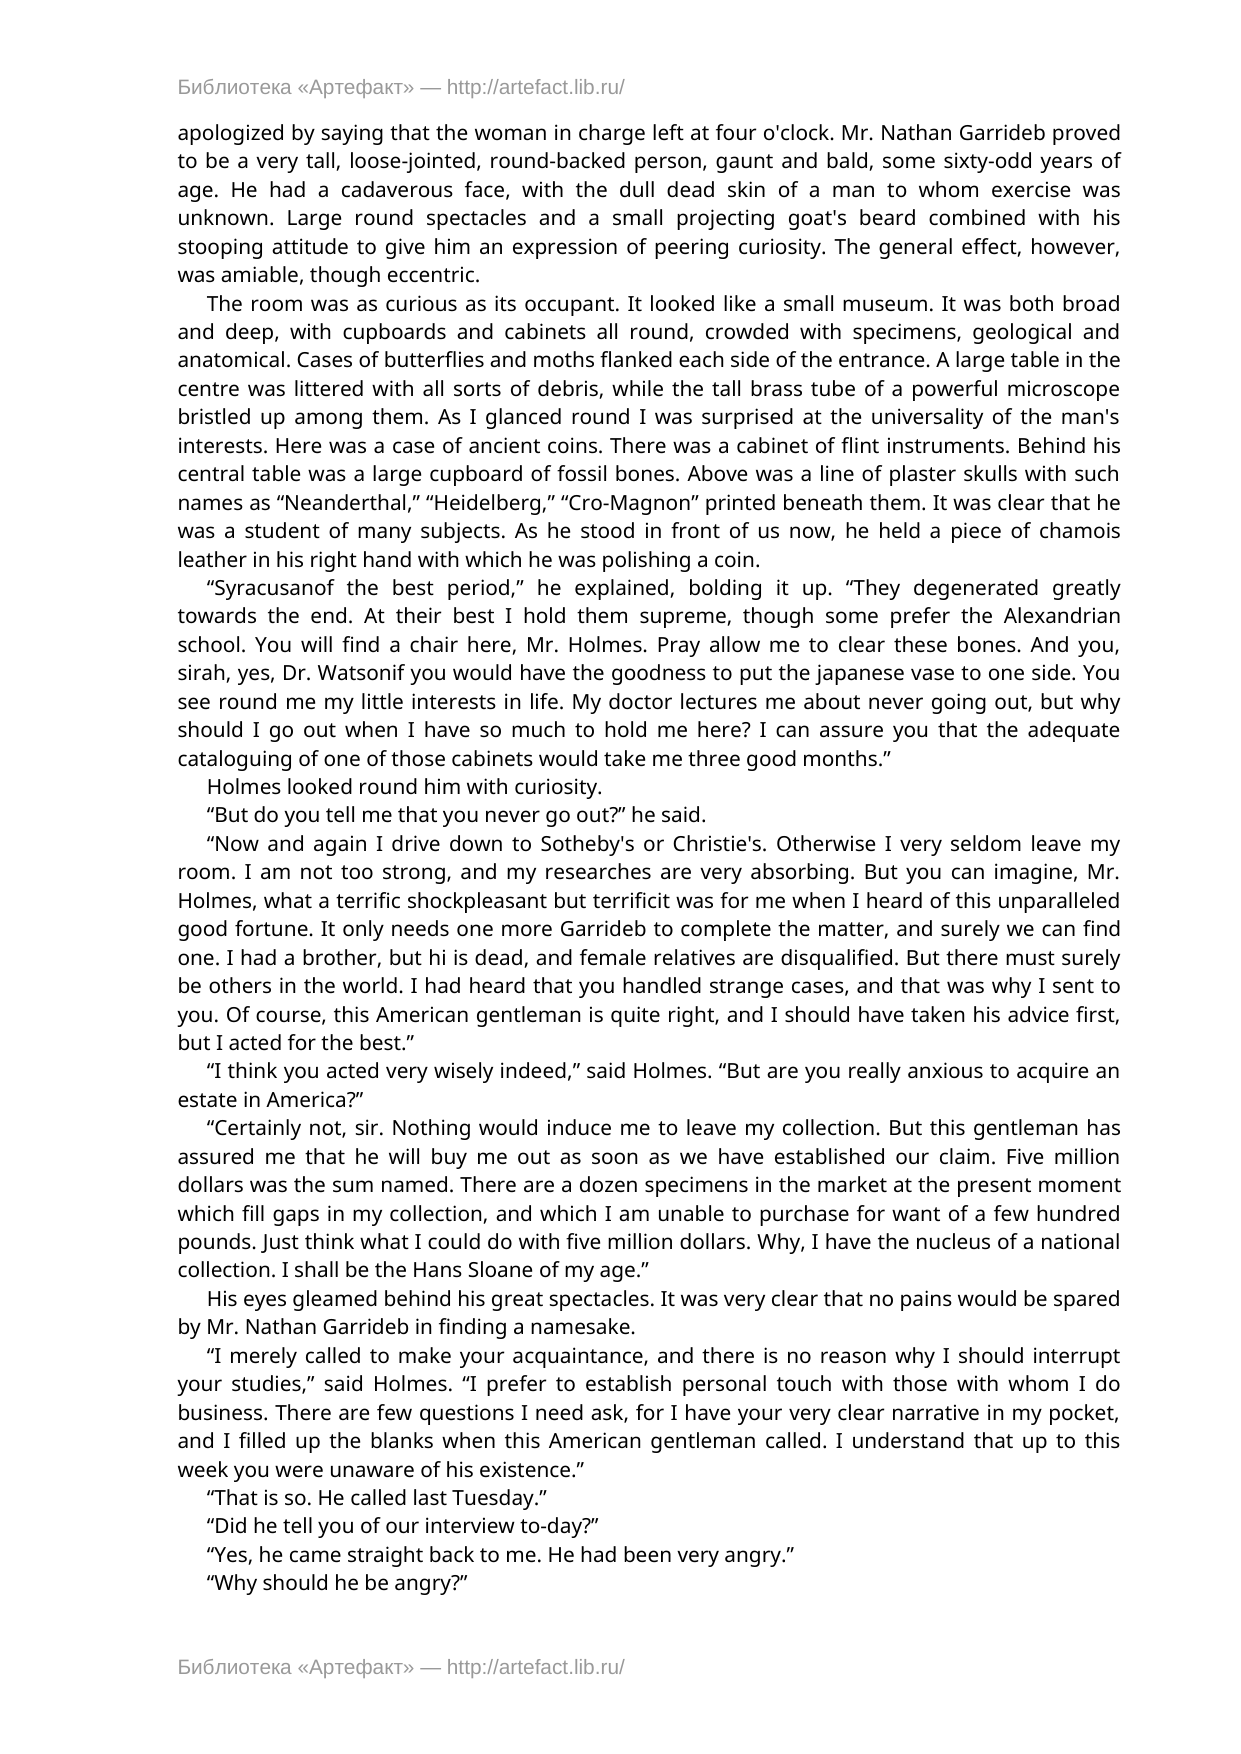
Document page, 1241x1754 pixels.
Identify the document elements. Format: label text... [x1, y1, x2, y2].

text “Now and again I drive down to Sotheby's or Christie's. Otherwise I very seldom leave my room. I am not too strong, and my researches are very absorbing. But you can imagine, Mr. Holmes, what a terrific shockpleasant but terrificit was for me when I heard of this unparalleled good fortune. It only needs one more Garrideb to complete the matter, and surely we can find one. I had a brother, but hi is dead, and female relatives are disqualified. But there must surely be others in the world. I had heard that you handled strange cases, and that was why I sent to you. Of course, this American gentleman is quite right, and I should have taken his advice first, but I acted for the best.” [177, 829, 1122, 1057]
text “Syracusanof the best period,” he explained, bolding it up. “They degenerated greatly towards the end. At their best I hold them supreme, though some prefer the Alexandrian school. You will find a chair here, Mr. Holmes. Pray allow me to clear these bones. And you, sirah, yes, Dr. Watsonif you would have the goodness to put the japanese vase to one side. You see round me my little interests in life. My doctor lectures me about never going out, but why should I go out when I have so much to hold me here? I can assure you that the adequate cataloguing of one of those cabinets would take me three good months.” [177, 573, 1122, 772]
text His eyes gleamed behind his great spectacles. It was very clear that no pains would be spared by Mr. Nathan Garrideb in finding a namesake. [177, 1284, 1122, 1341]
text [177, 118, 1122, 289]
text “Why should he be angry?” [177, 1568, 1122, 1597]
text “I merely called to make your acquaintance, and there is no reason why I should interrupt your studies,” said Holmes. “I prefer to establish personal touch with those with whom I do business. There are few questions I need ask, for I have your very clear narrative in my pocket, and I filled up the blanks when this American gentleman called. I understand that up to this week you were unaware of his existence.” [177, 1341, 1122, 1483]
text “Yes, he came straight back to me. He had been very angry.” [177, 1540, 1122, 1568]
text “That is so. He called last Tuesday.” [177, 1483, 1122, 1512]
text “But do you tell me that you never go out?” he said. [177, 801, 1122, 829]
text “Did he tell you of our interview to-day?” [177, 1512, 1122, 1540]
text Holmes looked round him with curiosity. [177, 772, 1122, 801]
text “I think you acted very wisely indeed,” said Holmes. “But are you really anxious to acquire an estate in America?” [177, 1057, 1122, 1113]
text The room was as curious as its occupant. It looked like a small museum. It was both broad and deep, with cupboards and cabinets all round, crowded with specimens, geological and anatomical. Cases of butterflies and moths flanked each side of the entrance. A large table in the centre was littered with all sorts of debris, while the tall brass tube of a powerful microscope bristled up among them. As I glanced round I was surprised at the universality of the man's interests. Here was a case of ancient coins. There was a cabinet of flint instruments. Behind his central table was a large cupboard of fossil bones. Above was a line of plaster skulls with such names as “Neanderthal,” “Heidelberg,” “Cro-Magnon” printed beneath them. It was clear that he was a student of many subjects. As he stood in front of us now, he held a piece of chamois leather in his right hand with which he was polishing a coin. [177, 289, 1122, 573]
text “Certainly not, sir. Nothing would induce me to leave my collection. But this gentleman has assured me that he will buy me out as soon as we have established our claim. Five million dollars was the sum named. There are a dozen specimens in the market at the present moment which fill gaps in my collection, and which I am unable to purchase for want of a few hundred pounds. Just think what I could do with five million dollars. Why, I have the nucleus of a national collection. I shall be the Hans Sloane of my age.” [177, 1113, 1122, 1284]
